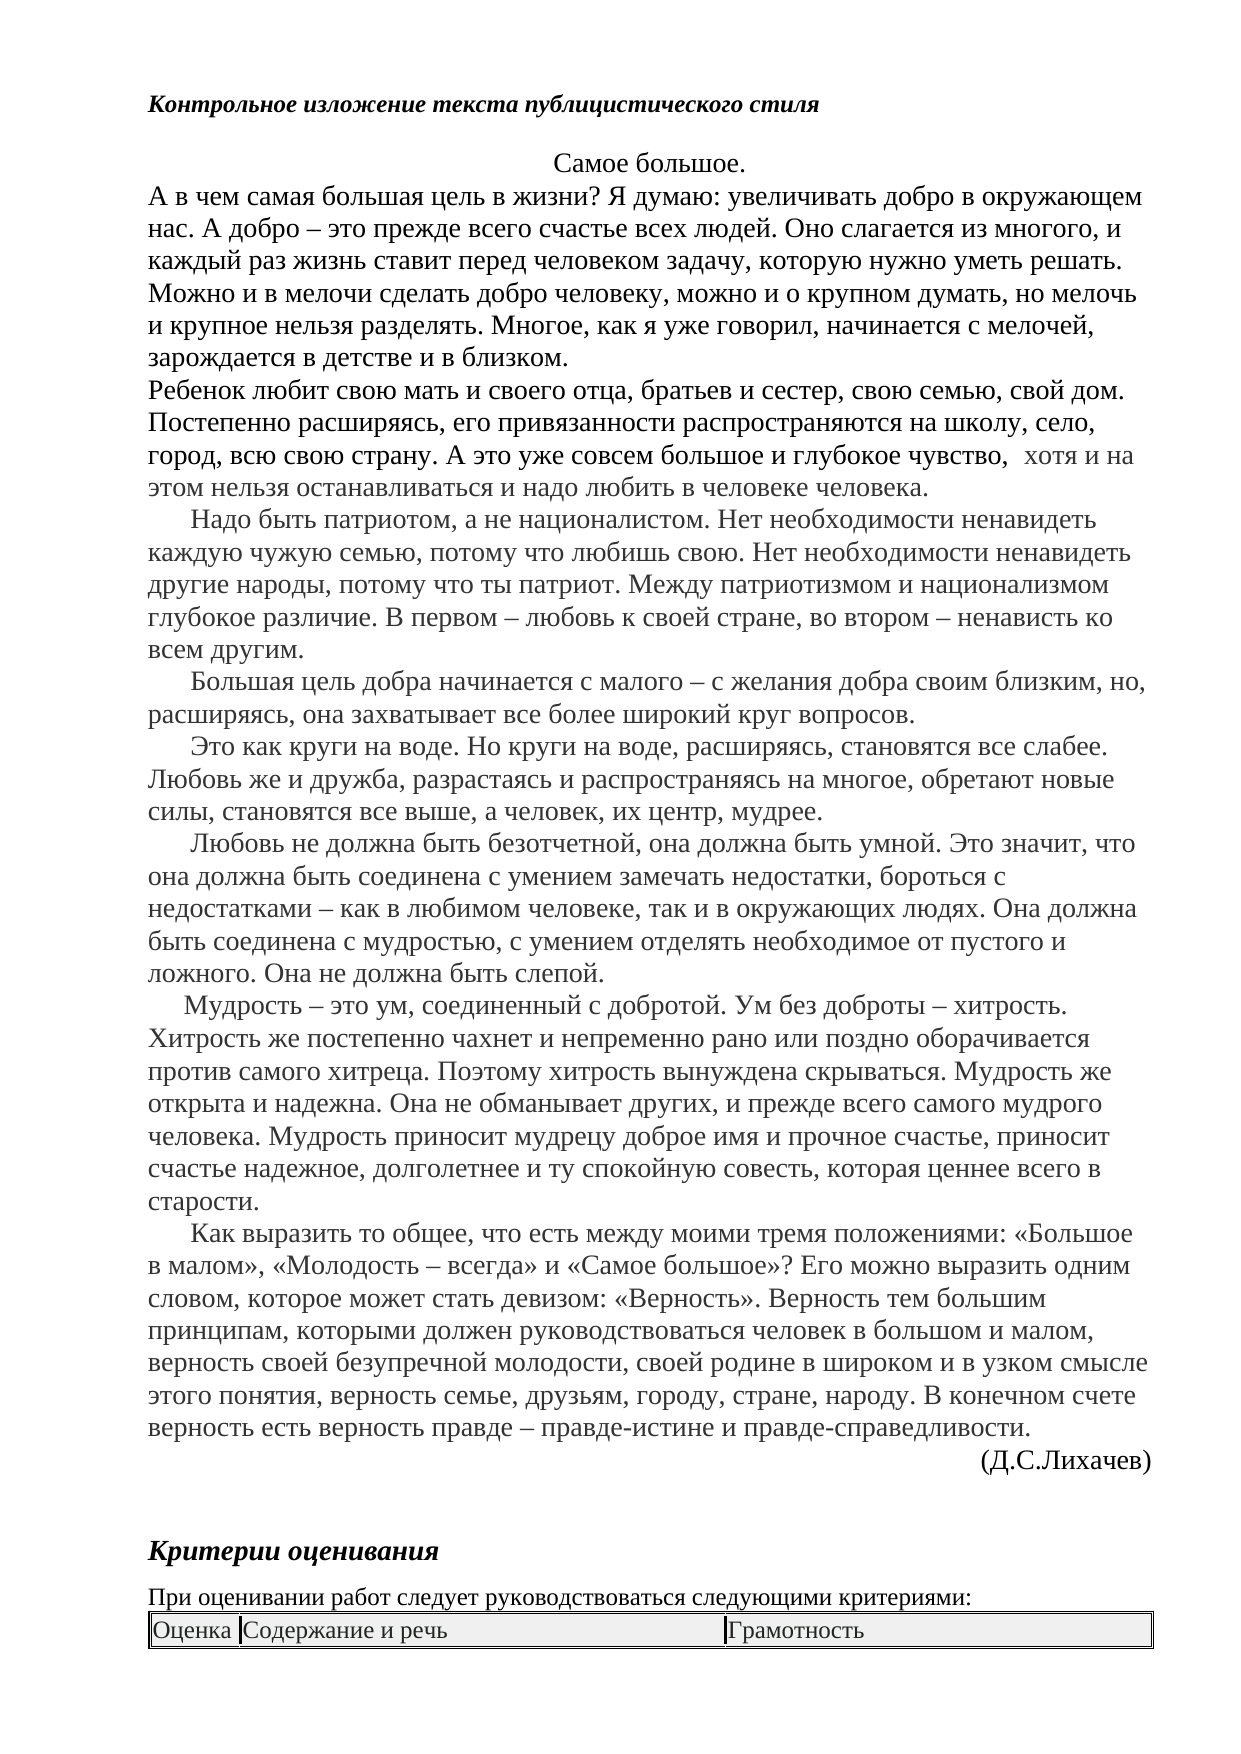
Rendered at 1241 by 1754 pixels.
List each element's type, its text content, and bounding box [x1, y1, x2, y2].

text Самое большое. [148, 146, 1152, 178]
table_header Оценка [150, 1612, 240, 1646]
table_header Грамотность [725, 1614, 1151, 1646]
text А в чем самая большая цель в жизни? Я думаю: увеличивать добро в окружающем нас. А добро – это прежде всего счастье всех людей. Оно слагается из многого, и каждый раз жизнь ставит перед человеком задачу, которую нужно уметь решать. Можно и в мелочи сделать добро человеку, можно и о крупном думать, но мелочь и крупное нельзя разделять. Многое, как я уже говорил, начинается с мелочей, зарождается в детстве и в близком. [148, 178, 1152, 373]
text (Д.С.Лихачев) [148, 1443, 1152, 1475]
text Критерии оценивания [148, 1533, 1152, 1566]
text Контрольное изложение текста публицистического стиля [148, 89, 1152, 117]
text Ребенок любит свою мать и своего отца, братьев и сестер, свою семью, свой дом. Постепенно расширяясь, его привязанности распространяются на школу, село, город, всю свою страну. А это уже совсем большое и глубокое чувство, хотя и на этом нельзя останавливаться и надо любить в человеке человека. Надо быть патриотом, а не националистом. Нет необходимости ненавидеть каждую чужую семью, потому что любишь свою. Нет необходимости ненавидеть другие народы, потому что ты патриот. Между патриотизмом и национализмом глубокое различие. В первом – любовь к своей стране, во втором – ненависть ко всем другим. Большая цель добра начинается с малого – с желания добра своим близким, но, расширяясь, она захватывает все более широкий круг вопросов. Это как круги на воде. Но круги на воде, расширяясь, становятся все слабее. Любовь же и дружба, разрастаясь и распространяясь на многое, обретают новые силы, становятся все выше, а человек, их центр, мудрее. Любовь не должна быть безотчетной, она должна быть умной. Это значит, что она должна быть соединена с умением замечать недостатки, бороться с недостатками – как в любимом человеке, так и в окружающих людях. Она должна быть соединена с мудростью, с умением отделять необходимое от пустого и ложного. Она не должна быть слепой. [148, 373, 1152, 988]
table_header Содержание и речь [240, 1614, 725, 1646]
text При оценивании работ следует руководствоваться следующими критериями: [148, 1582, 1152, 1611]
text Мудрость – это ум, соединенный с добротой. Ум без доброты – хитрость. Хитрость же постепенно чахнет и непременно рано или поздно оборачивается против самого хитреца. Поэтому хитрость вынуждена скрываться. Мудрость же открыта и надежна. Она не обманывает других, и прежде всего самого мудрого человека. Мудрость приносит мудрецу доброе имя и прочное счастье, приносит счастье надежное, долголетнее и ту спокойную совесть, которая ценнее всего в старости. Как выразить то общее, что есть между моими тремя положениями: «Большое в малом», «Молодость – всегда» и «Самое большое»? Его можно выразить одним словом, которое может стать девизом: «Верность». Верность тем большим принципам, которыми должен руководствоваться человек в большом и малом, верность своей безупречной молодости, своей родине в широком и в узком смысле этого понятия, верность семье, друзьям, городу, стране, народу. В конечном счете верность есть верность правде – правде-истине и правде-справедливости. [148, 988, 1152, 1443]
